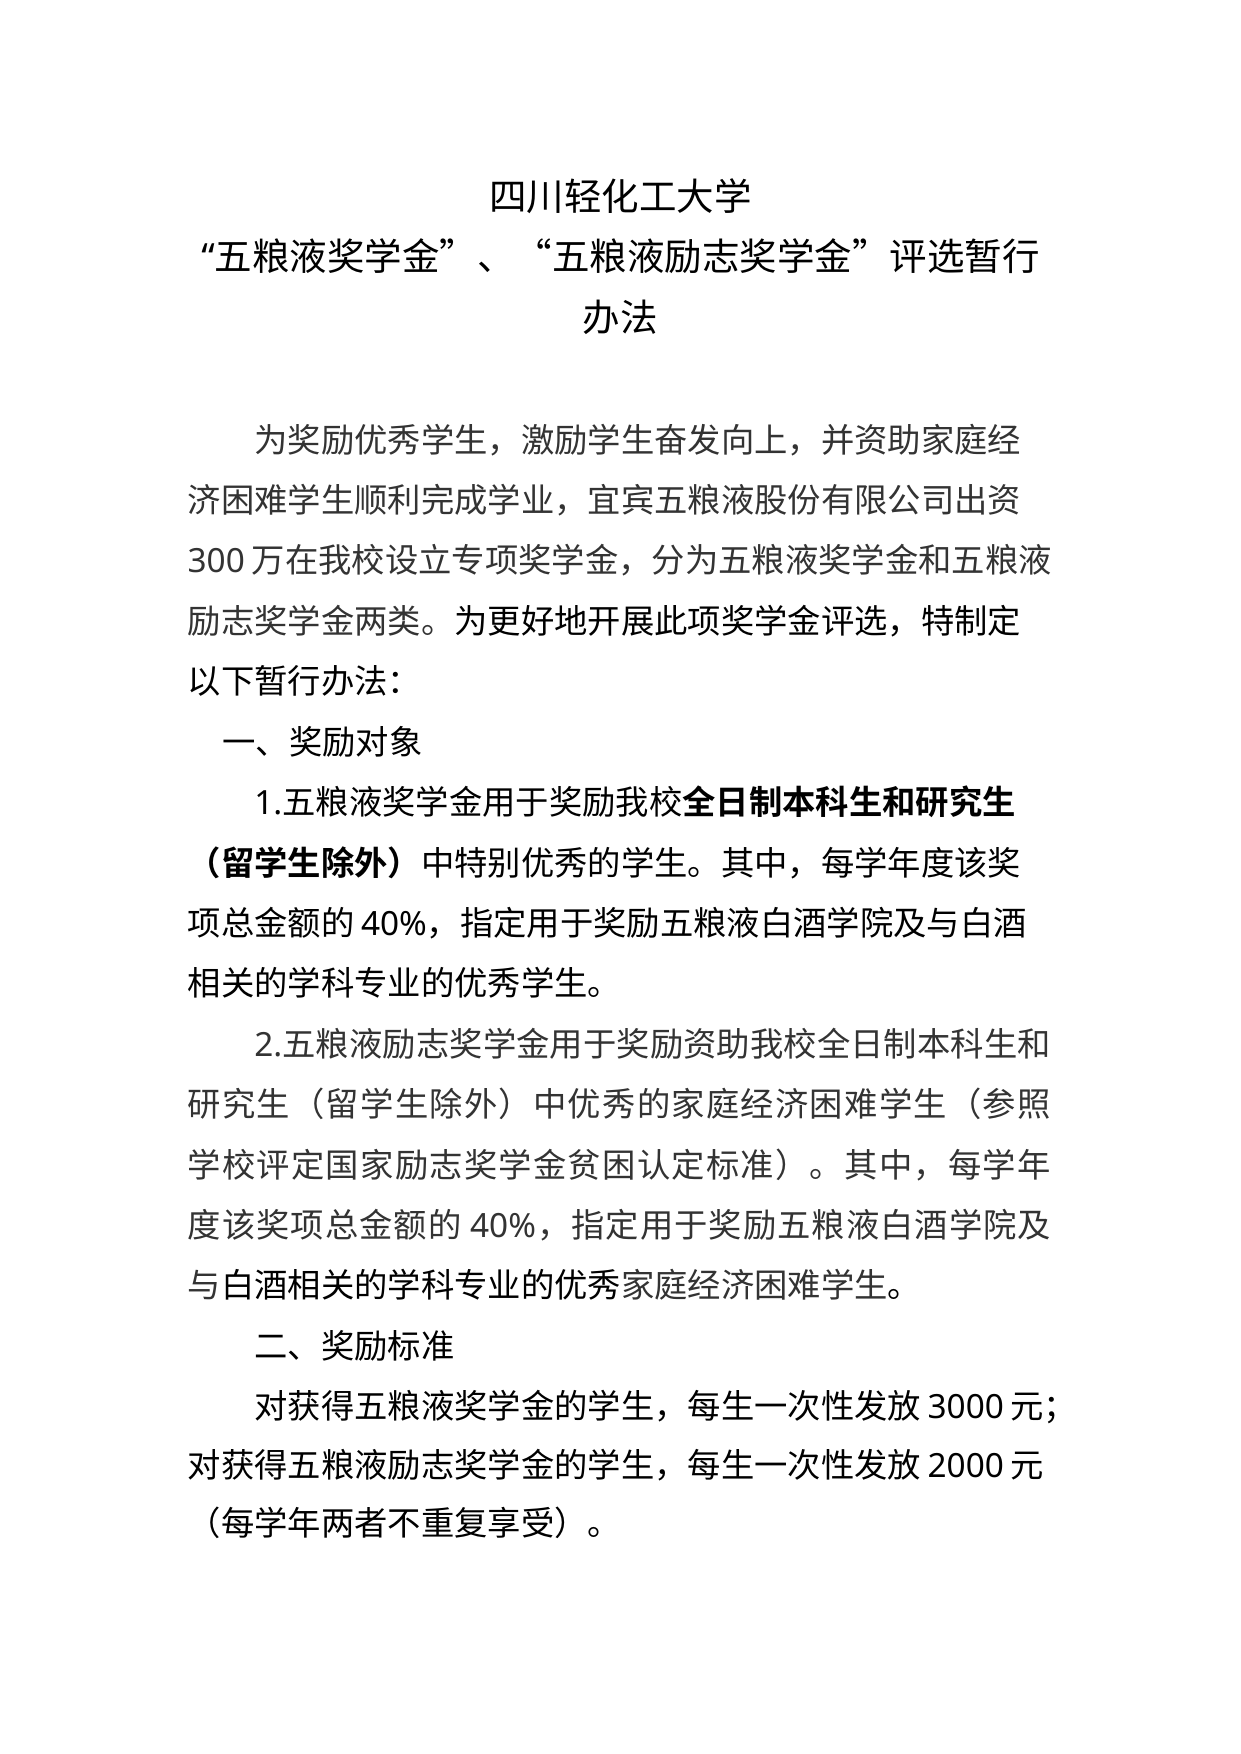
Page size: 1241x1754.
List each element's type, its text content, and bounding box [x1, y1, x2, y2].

text 1.五粮液奖学金用于奖励我校全日制本科生和研究生（留学生除外）中特别优秀的学生。其中，每学年度该奖项总金额的40%，指定用于奖励五粮液白酒学院及与白酒相关的学科专业的优秀学生。 [187, 766, 1053, 1008]
text 为奖励优秀学生，激励学生奋发向上，并资助家庭经济困难学生顺利完成学业，宜宾五粮液股份有限公司出资300万在我校设立专项奖学金，分为五粮液奖学金和五粮液励志奖学金两类。为更好地开展此项奖学金评选，特制定以下暂行办法： [187, 404, 1053, 706]
text 2.五粮液励志奖学金用于奖励资助我校全日制本科生和研究生（留学生除外）中优秀的家庭经济困难学生（参照学校评定国家励志奖学金贫困认定标准）。其中，每学年度该奖项总金额的40%，指定用于奖励五粮液白酒学院及与白酒相关的学科专业的优秀家庭经济困难学生。 [187, 1008, 1053, 1310]
text “五粮液奖学金”、“五粮液励志奖学金”评选暂行办法 [187, 222, 1053, 343]
text 对获得五粮液奖学金的学生，每生一次性发放3000元；对获得五粮液励志奖学金的学生，每生一次性发放2000元（每学年两者不重复享受）。 [187, 1370, 1053, 1545]
text 二、奖励标准 [187, 1310, 1053, 1370]
text 四川轻化工大学 [187, 162, 1053, 222]
text 一、奖励对象 [187, 706, 1053, 766]
